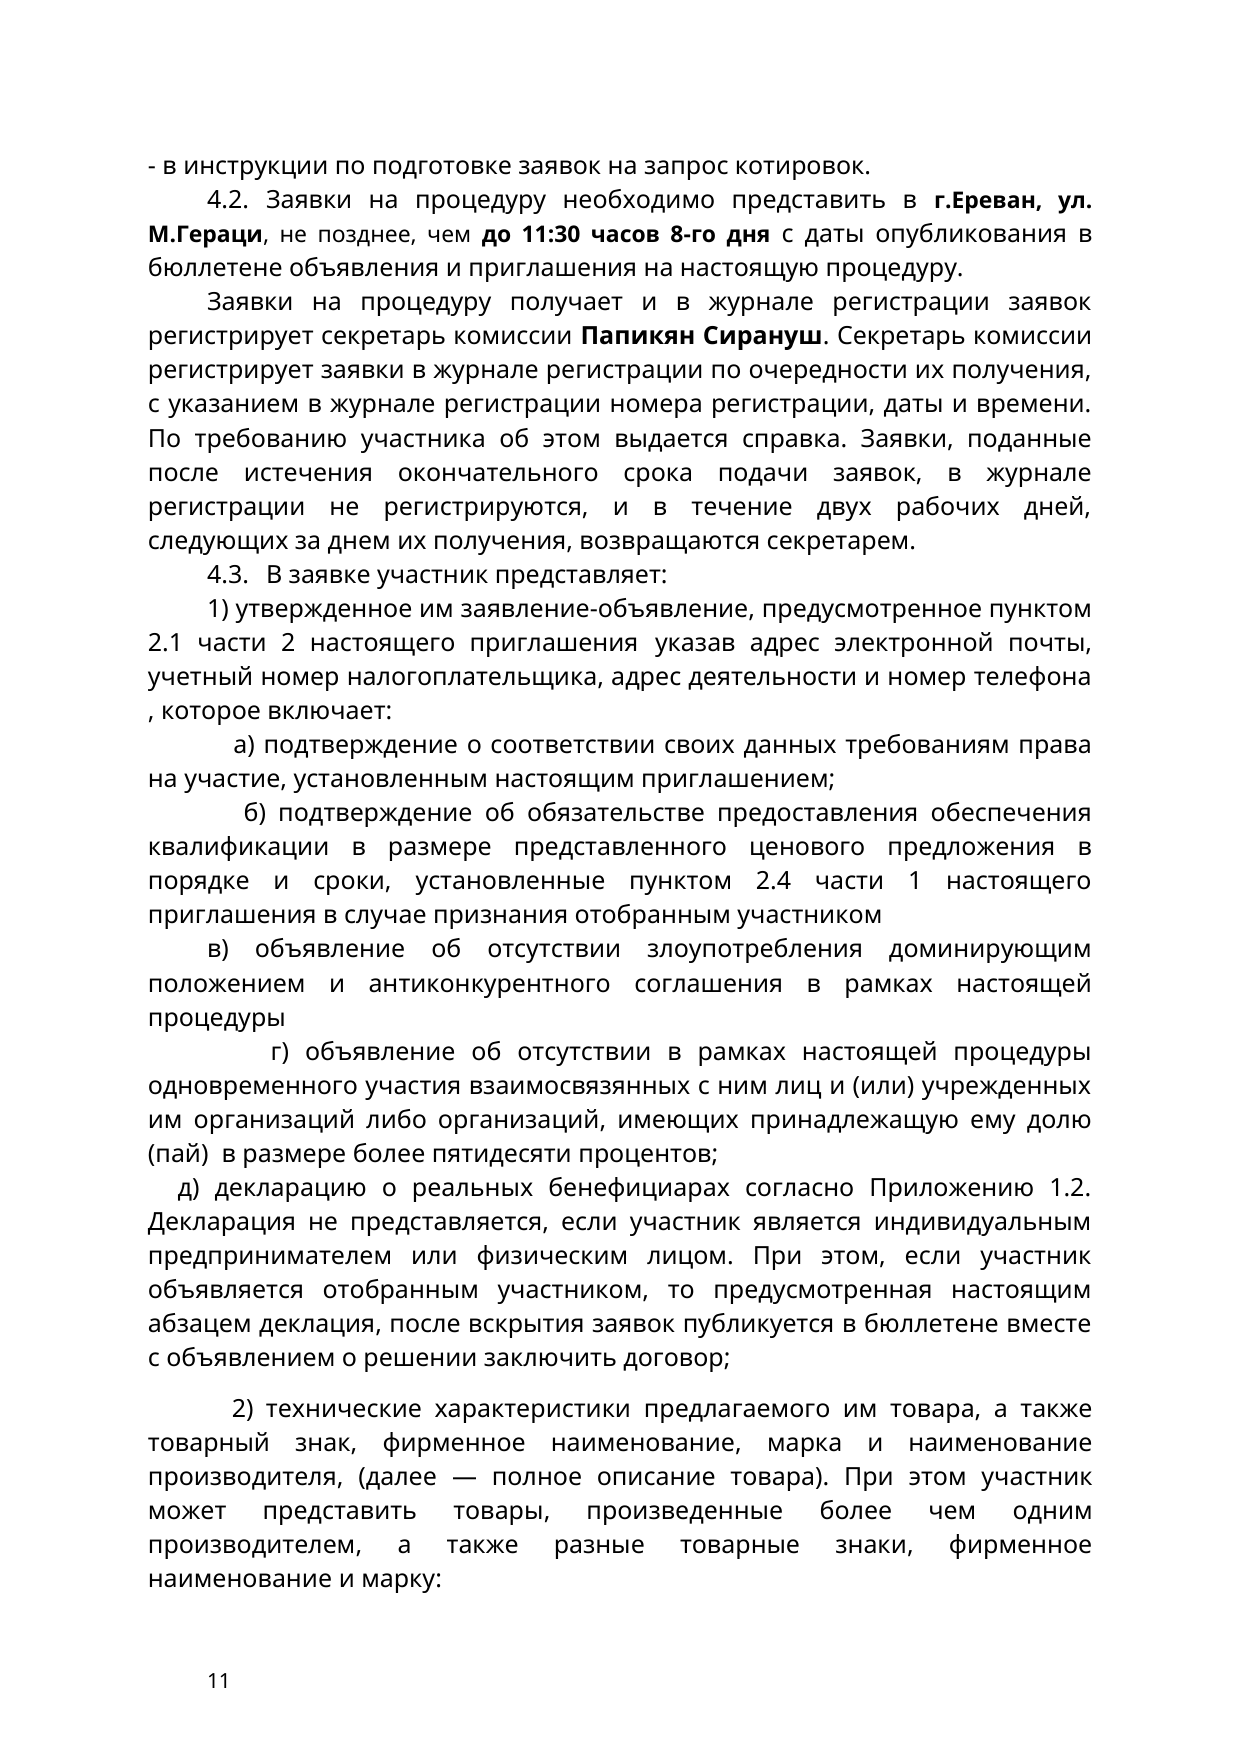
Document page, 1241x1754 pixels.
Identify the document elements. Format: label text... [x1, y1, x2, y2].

text д) декларацию о реальных бенефициарах согласно Приложению 1.2. Декларация не представляется, если участник является индивидуальным предпринимателем или физическим лицом. При этом, если участник объявляется отобранным участником, то предусмотренная настоящим абзацем деклация, после вскрытия заявок публикуется в бюллетене вместе с объявлением о решении заключить договор; [148, 1169, 1092, 1374]
text в) объявление об отсутствии злоупотребления доминирующим положением и антиконкурентного соглашения в рамках настоящей процедуры [148, 931, 1092, 1033]
text 2) технические характеристики предлагаемого им товара, а также товарный знак, фирменное наименование, марка и наименование производителя, (далее — полное описание товара). При этом участник может представить товары, произведенные более чем одним производителем, а также разные товарные знаки, фирменное наименование и марку: [148, 1391, 1092, 1595]
text Заявки на процедуру получает и в журнале регистрации заявок регистрирует секретарь комиссии Папикян Сирануш. Секретарь комиссии регистрирует заявки в журнале регистрации по очередности их получения, с указанием в журнале регистрации номера регистрации, даты и времени. По требованию участника об этом выдается справка. Заявки, поданные после истечения окончательного срока подачи заявок, в журнале регистрации не регистрируются, и в течение двух рабочих дней, следующих за днем их получения, возвращаются секретарем. [148, 284, 1092, 556]
text г) объявление об отсутствии в рамках настоящей процедуры одновременного участия взаимосвязянных с ним лиц и (или) учрежденных им организаций либо организаций, имеющих принадлежащую ему долю (пай) в размере более пятидесяти процентов; [148, 1033, 1092, 1169]
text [148, 148, 1092, 182]
text а) подтверждение о соответствии своих данных требованиям права на участие, установленным настоящим приглашением; [148, 727, 1092, 795]
text 1) утвержденное им заявление-объявление, предусмотренное пунктом 2.1 части 2 настоящего приглашения указав адрес электронной почты, учетный номер налогоплательщика, адрес деятельности и номер телефона , которое включает: [148, 591, 1092, 727]
text 4.2. Заявки на процедуру необходимо представить в г.Ереван, ул. М.Гераци, не позднее, чем до 11:30 часов 8-го дня с даты опубликования в бюллетене объявления и приглашения на настоящую процедуру. [148, 182, 1092, 284]
text 4.3. В заявке участник представляет: [148, 556, 1092, 591]
text б) подтверждение об обязательстве предоставления обеспечения квалификации в размере представленного ценового предложения в порядке и сроки, установленные пунктом 2.4 части 1 настоящего приглашения в случае признания отобранным участником [148, 795, 1092, 931]
